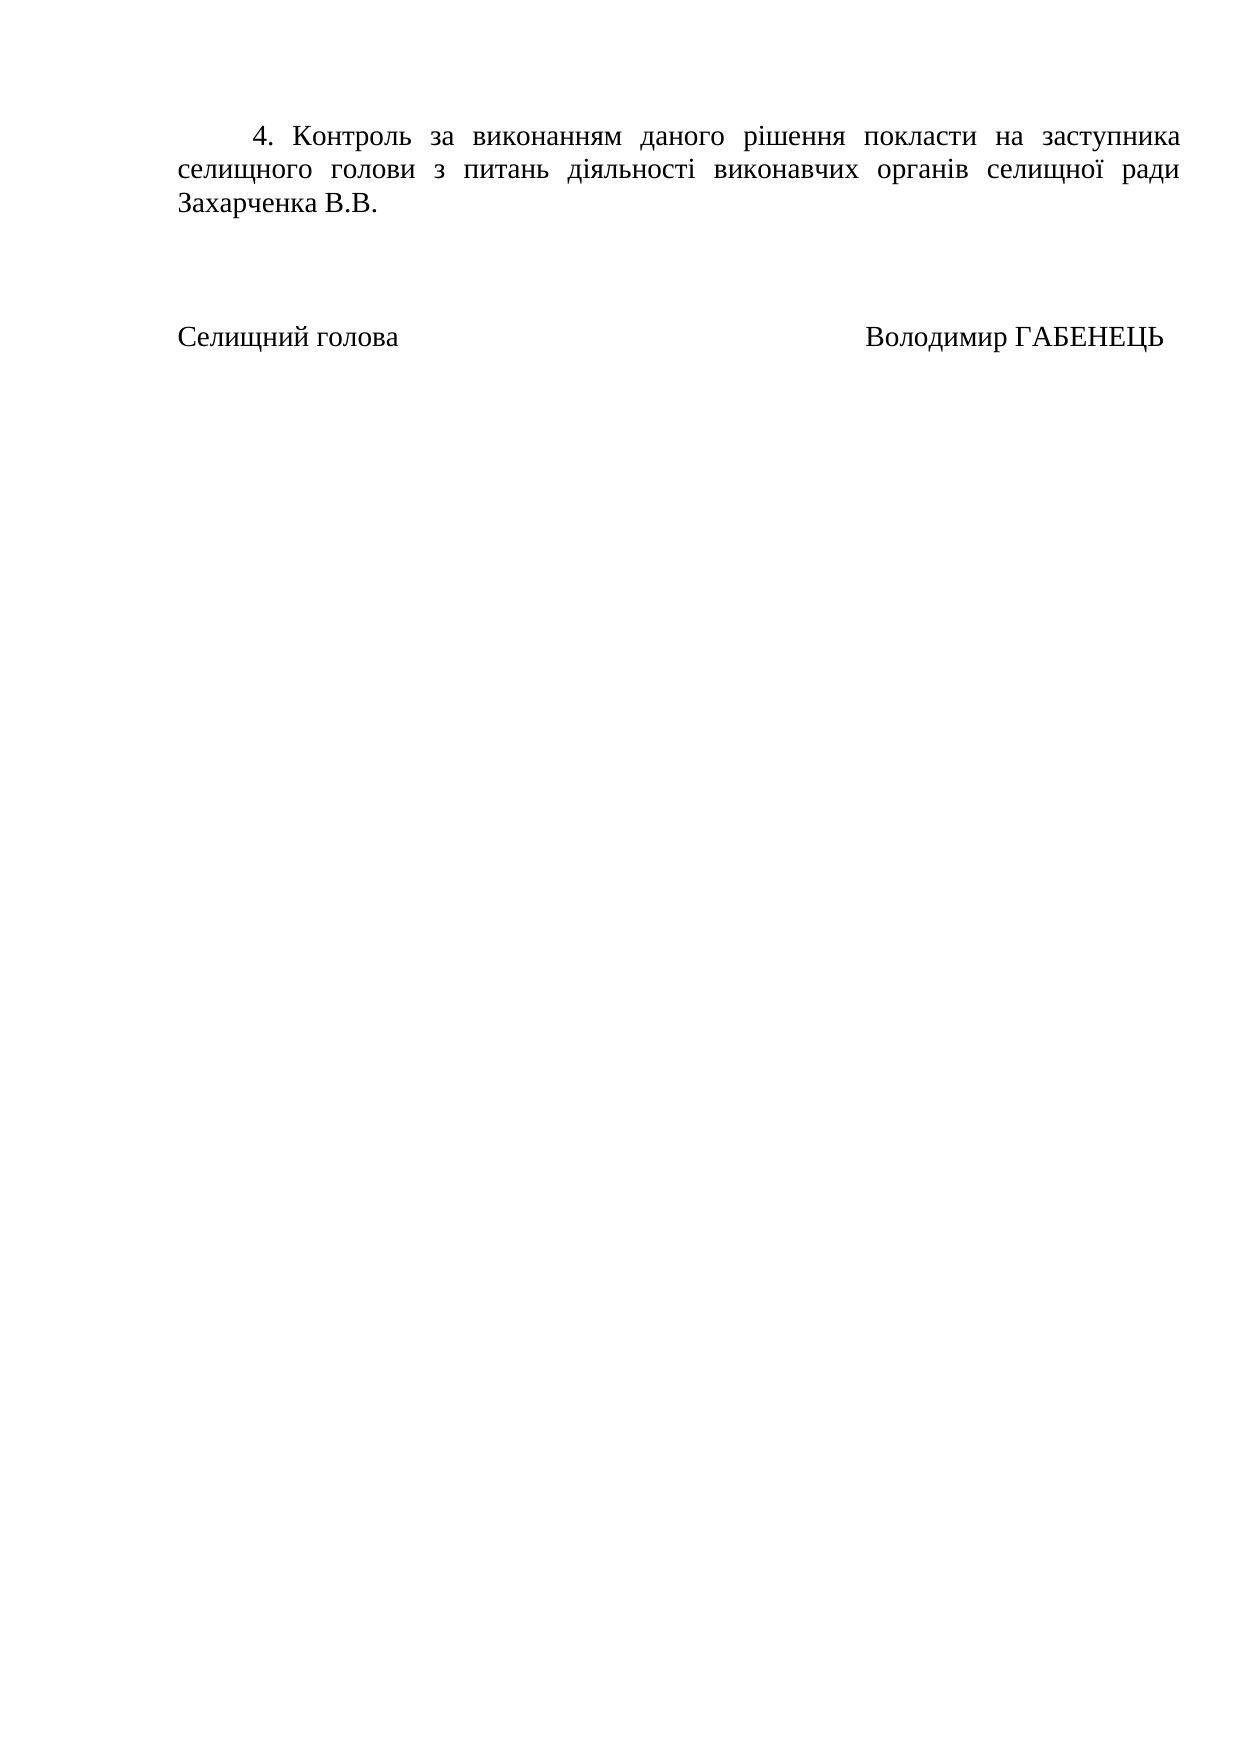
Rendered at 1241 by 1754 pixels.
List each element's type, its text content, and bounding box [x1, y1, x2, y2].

text 4. Контроль за виконанням даного рішення покласти на заступника селищного голови з питань діяльності виконавчих органів селищної ради Захарченка В.В. [177, 118, 1181, 219]
text Селищний голова Володимир ГАБЕНЕЦЬ [177, 319, 1181, 353]
